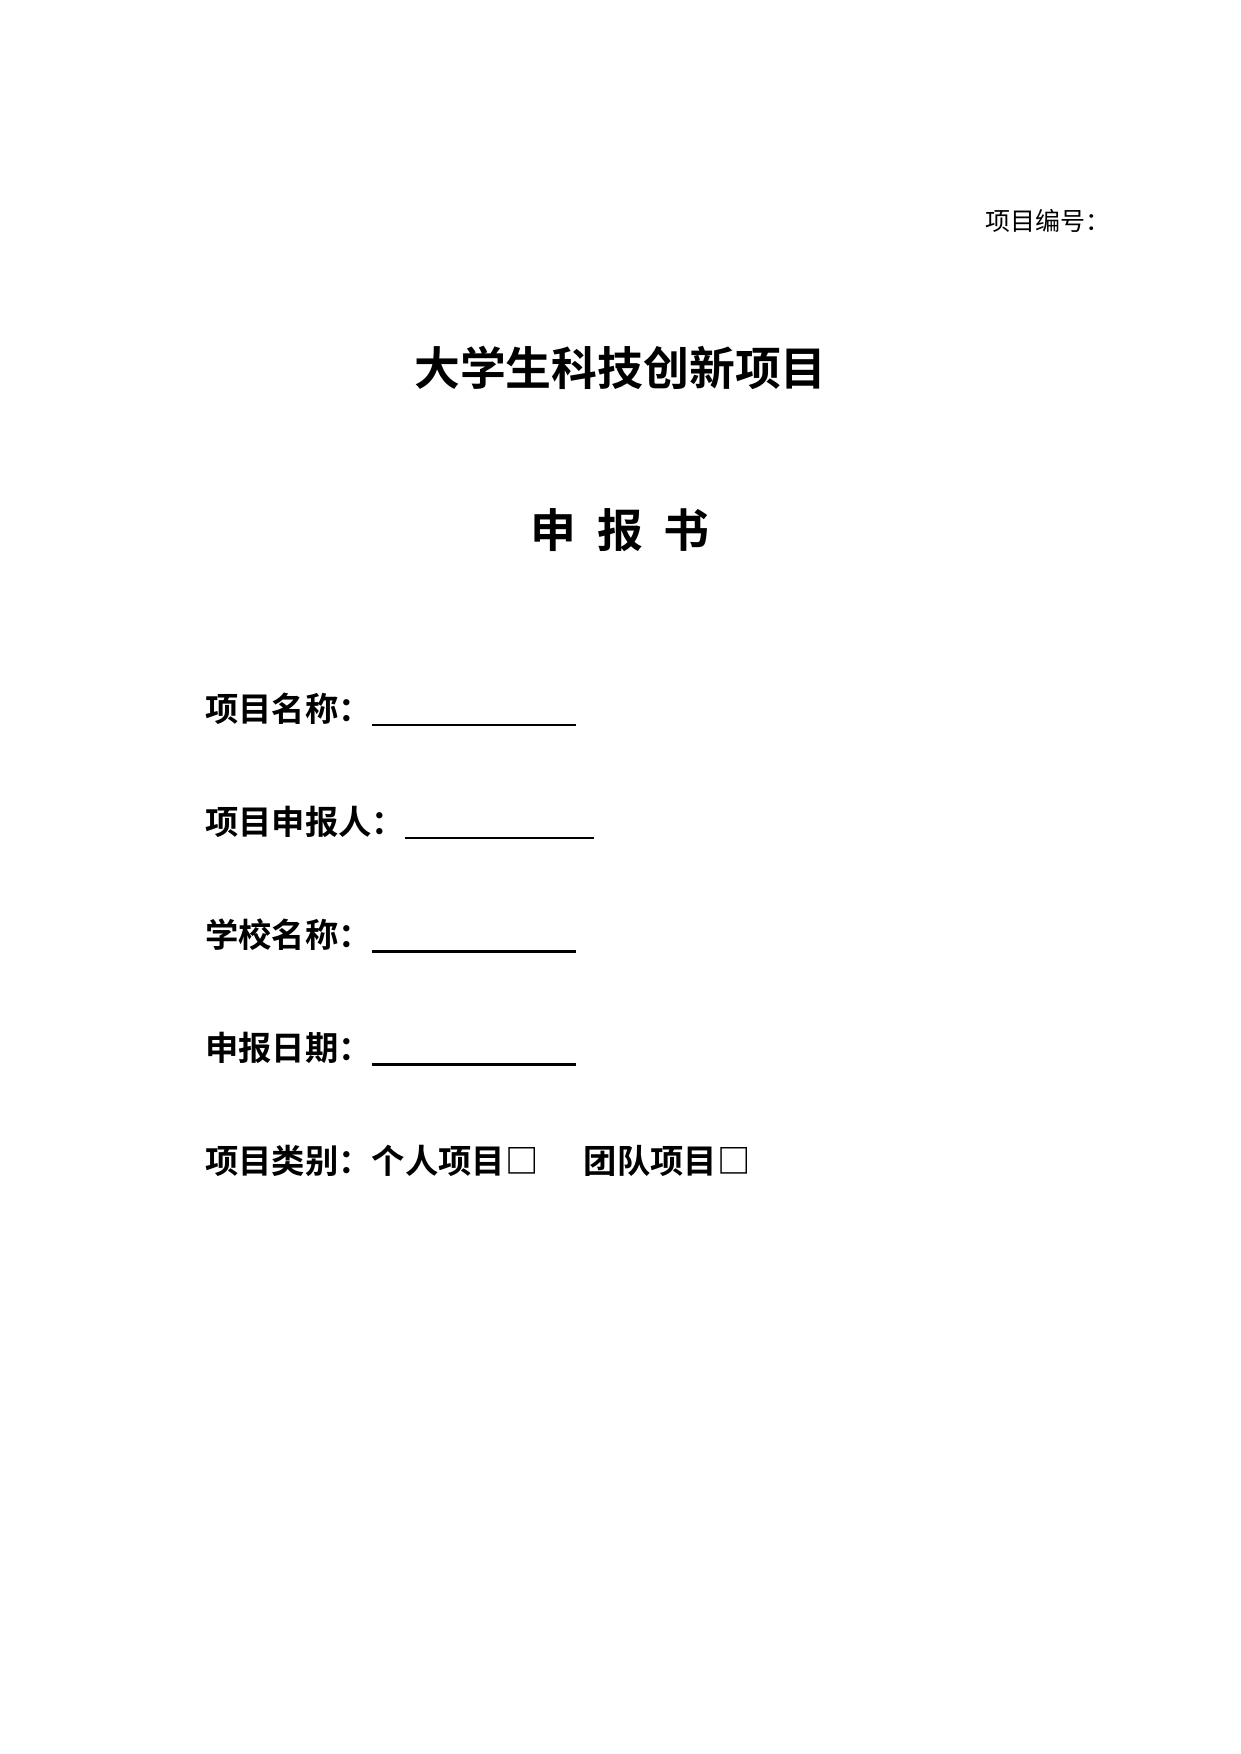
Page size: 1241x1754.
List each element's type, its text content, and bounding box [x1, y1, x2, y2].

text 申报日期： [130, 1014, 1110, 1079]
text 项目申报人： [130, 787, 1110, 852]
text 项目名称： [130, 674, 1110, 739]
text 项目编号： [130, 187, 1110, 252]
text 学校名称： [130, 901, 1110, 966]
text 项目类别：个人项目□ 团队项目□ [130, 1127, 1110, 1192]
text 大学生科技创新项目 [130, 317, 1110, 414]
text 申 报 书 [130, 479, 1110, 577]
